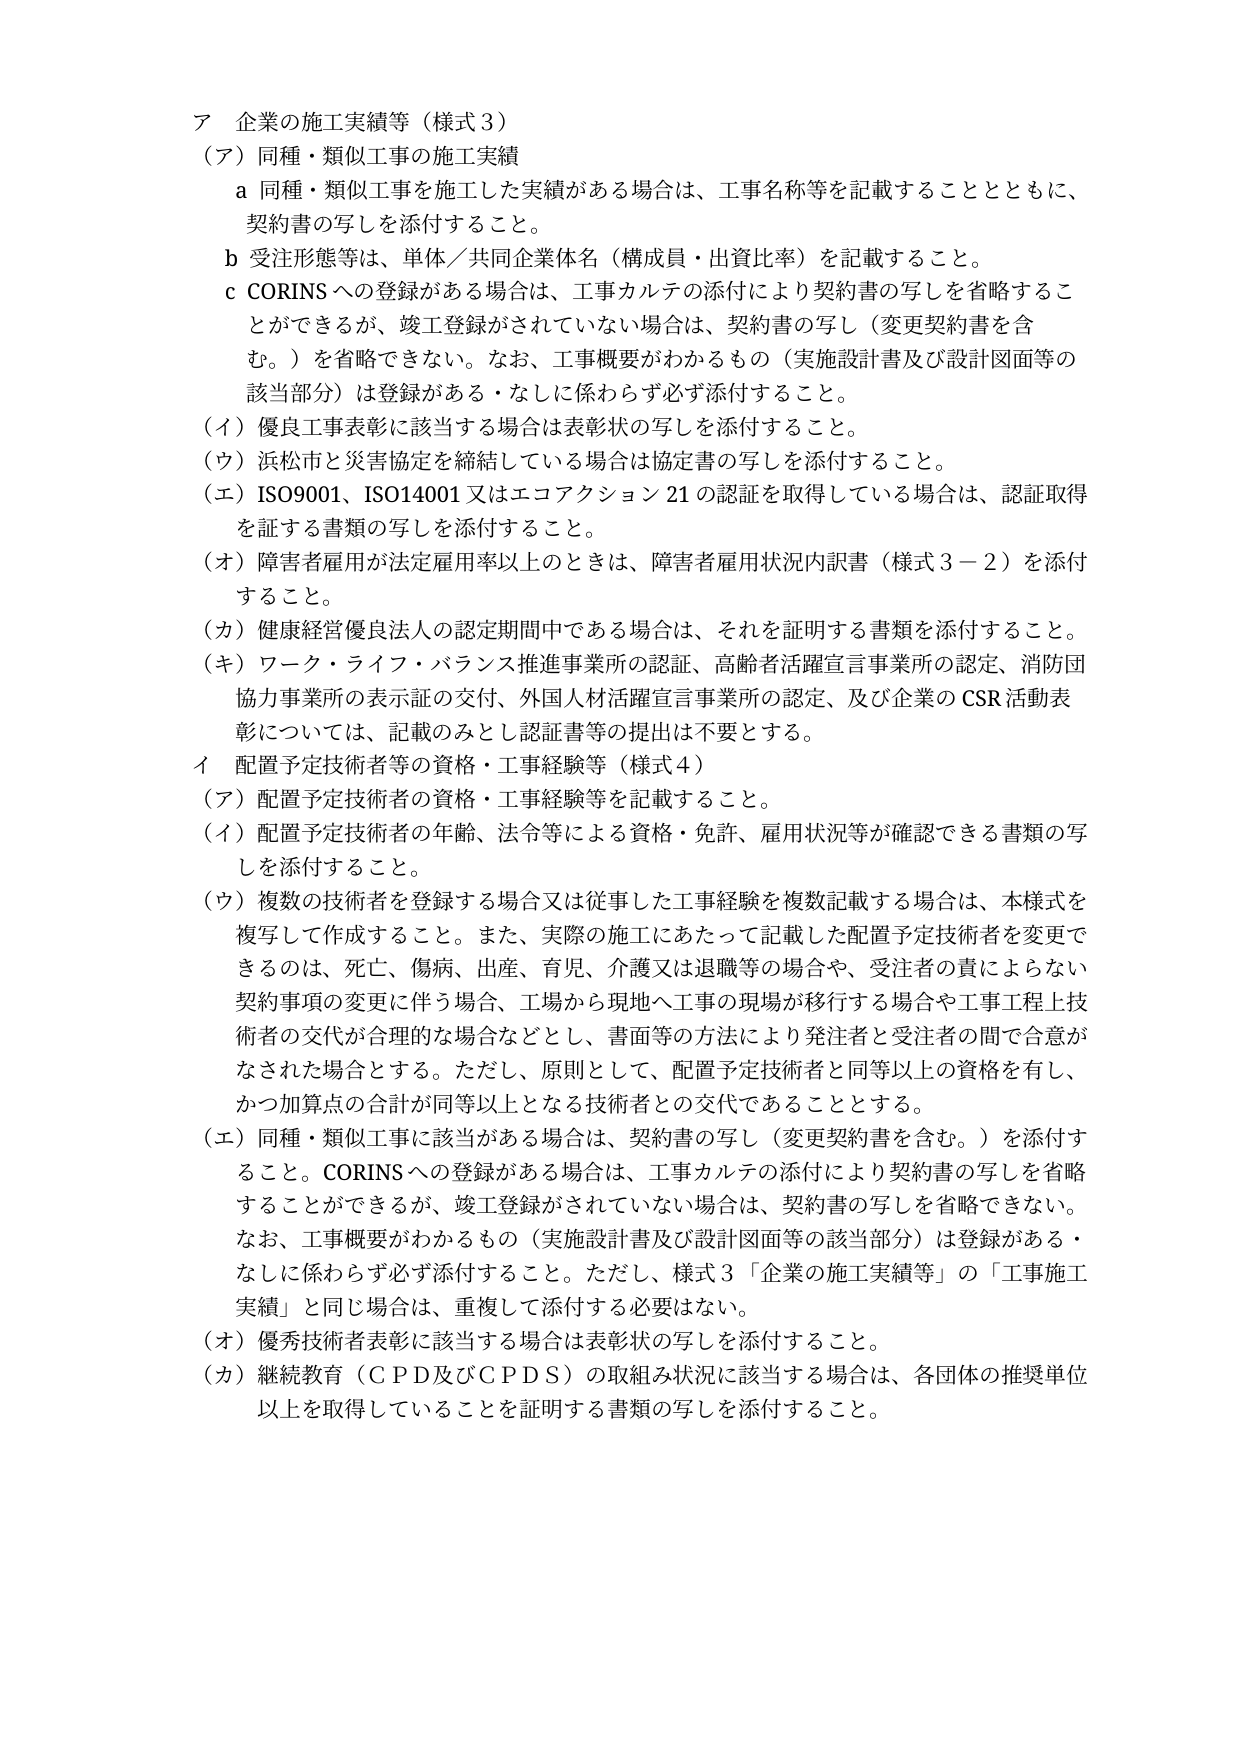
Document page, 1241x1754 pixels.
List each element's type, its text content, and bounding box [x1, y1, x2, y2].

text ア 企業の施工実績等（様式３） [148, 104, 1092, 138]
text （エ）ISO9001、ISO14001又はエコアクション21の認証を取得している場合は、認証取得を証する書類の写しを添付すること。 [148, 477, 1092, 544]
text （ウ）複数の技術者を登録する場合又は従事した工事経験を複数記載する場合は、本様式を複写して作成すること。また、実際の施工にあたって記載した配置予定技術者を変更できるのは、死亡、傷病、出産、育児、介護又は退職等の場合や、受注者の責によらない契約事項の変更に伴う場合、工場から現地へ工事の現場が移行する場合や工事工程上技術者の交代が合理的な場合などとし、書面等の方法により発注者と受注者の間で合意がなされた場合とする。ただし、原則として、配置予定技術者と同等以上の資格を有し、かつ加算点の合計が同等以上となる技術者との交代であることとする。 [148, 883, 1092, 1120]
text （ア）同種・類似工事の施工実績 [148, 138, 1092, 172]
text （オ）障害者雇用が法定雇用率以上のときは、障害者雇用状況内訳書（様式３－２）を添付すること。 [148, 544, 1092, 612]
text （ウ）浜松市と災害協定を締結している場合は協定書の写しを添付すること。 [148, 443, 1092, 477]
text （キ）ワーク・ライフ・バランス推進事業所の認証、高齢者活躍宣言事業所の認定、消防団協力事業所の表示証の交付、外国人材活躍宣言事業所の認定、及び企業のCSR活動表彰については、記載のみとし認証書等の提出は不要とする。 [191, 646, 1092, 747]
text イ 配置予定技術者等の資格・工事経験等（様式４） [148, 747, 1092, 781]
text （イ）配置予定技術者の年齢、法令等による資格・免許、雇用状況等が確認できる書類の写しを添付すること。 [148, 815, 1092, 883]
text （オ）優秀技術者表彰に該当する場合は表彰状の写しを添付すること。 [148, 1323, 1092, 1357]
text a 同種・類似工事を施工した実績がある場合は、工事名称等を記載することとともに、契約書の写しを添付すること。 [148, 172, 1107, 239]
text （ア）配置予定技術者の資格・工事経験等を記載すること。 [148, 781, 1092, 815]
text （カ）健康経営優良法人の認定期間中である場合は、それを証明する書類を添付すること。 [191, 612, 1092, 646]
text （エ）同種・類似工事に該当がある場合は、契約書の写し（変更契約書を含む。）を添付すること。CORINSへの登録がある場合は、工事カルテの添付により契約書の写しを省略することができるが、竣工登録がされていない場合は、契約書の写しを省略できない。なお、工事概要がわかるもの（実施設計書及び設計図面等の該当部分）は登録がある・なしに係わらず必ず添付すること。ただし、様式３「企業の施工実績等」の「工事施工実績」と同じ場合は、重複して添付する必要はない。 [191, 1120, 1092, 1323]
text （イ）優良工事表彰に該当する場合は表彰状の写しを添付すること。 [191, 409, 1092, 443]
text （カ）継続教育（ＣＰＤ及びＣＰＤＳ）の取組み状況に該当する場合は、各団体の推奨単位以上を取得していることを証明する書類の写しを添付すること。 [191, 1357, 1092, 1424]
text c CORINSへの登録がある場合は、工事カルテの添付により契約書の写しを省略することができるが、竣工登録がされていない場合は、契約書の写し（変更契約書を含む。）を省略できない。なお、工事概要がわかるもの（実施設計書及び設計図面等の該当部分）は登録がある・なしに係わらず必ず添付すること。 [148, 273, 1092, 409]
text b 受注形態等は、単体／共同企業体名（構成員・出資比率）を記載すること。 [148, 239, 1092, 273]
